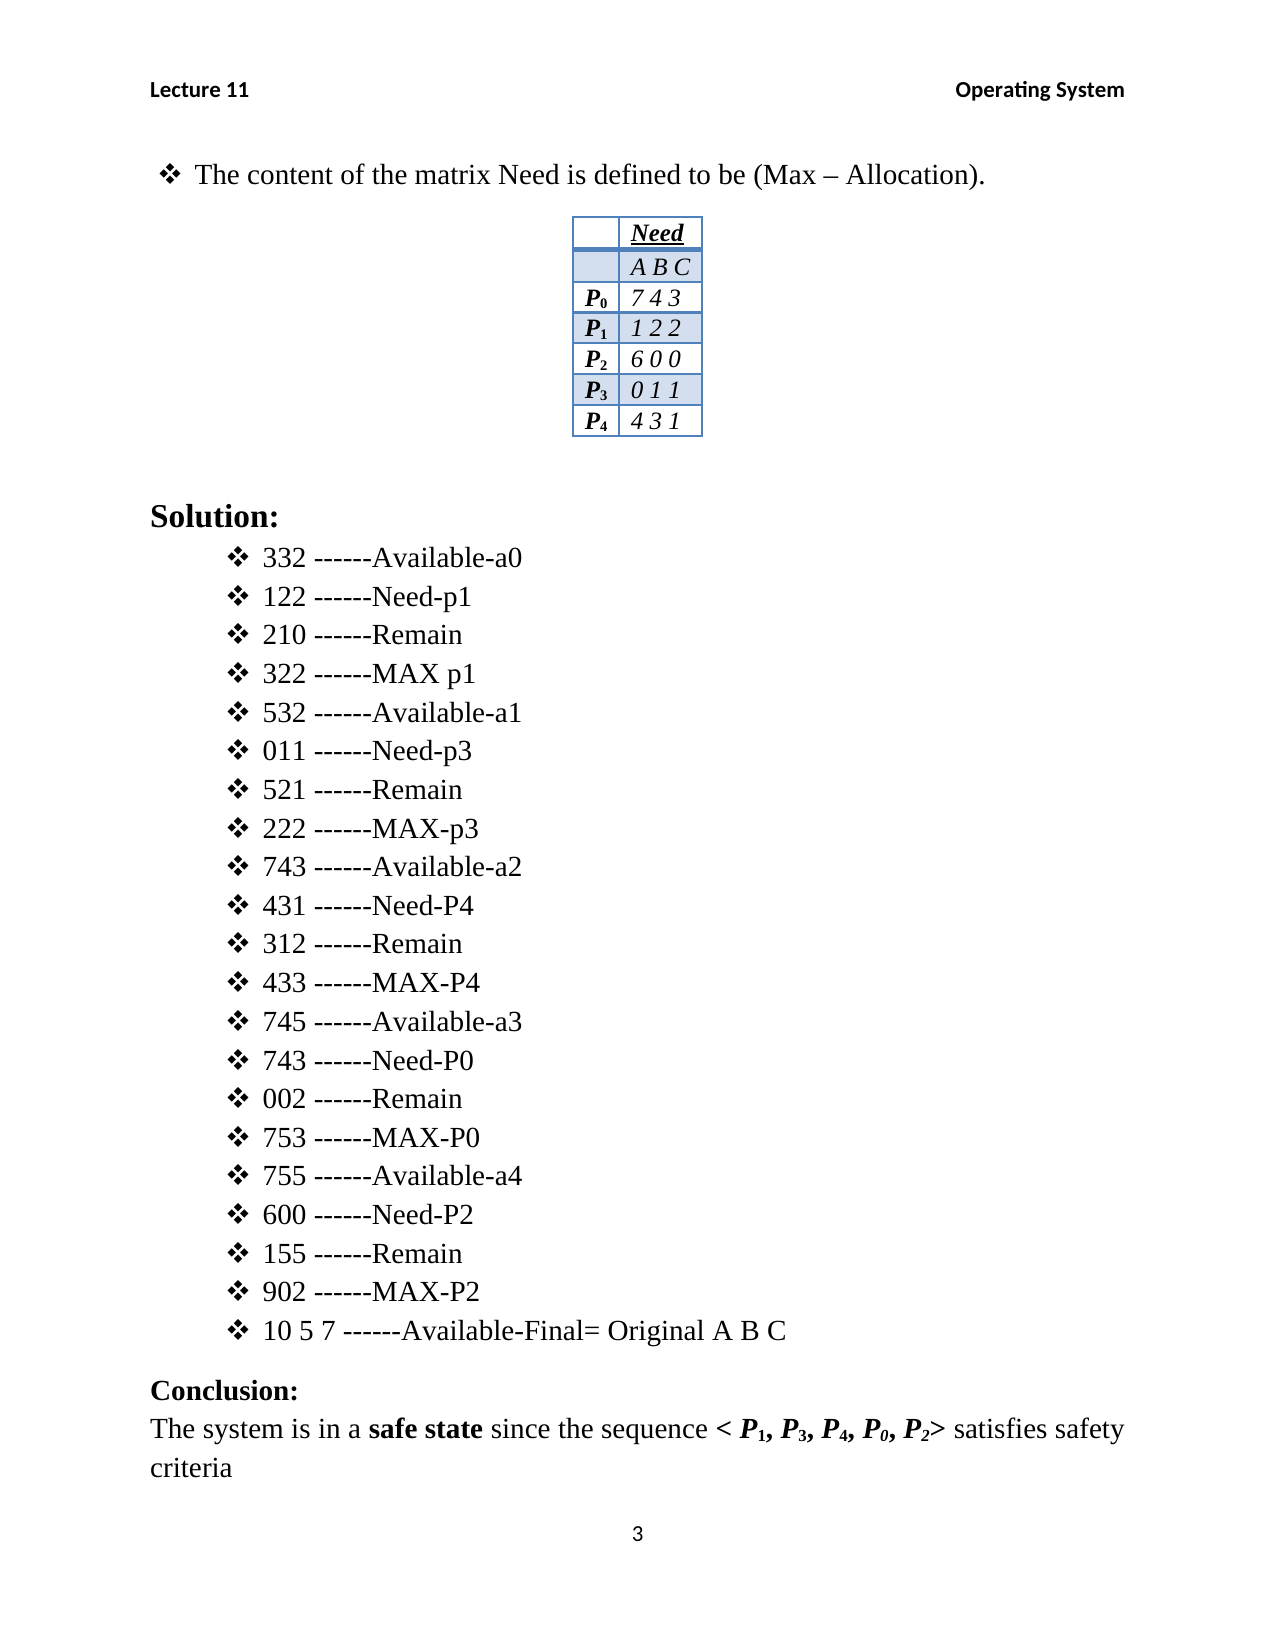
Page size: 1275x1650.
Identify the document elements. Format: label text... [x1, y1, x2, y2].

list 002 ------Remain [225, 1081, 1125, 1115]
list 210 ------Remain [225, 617, 1125, 651]
table_cell 4 3 1 [620, 406, 701, 435]
list 532 ------Available-a1 [225, 695, 1125, 728]
table_header Need [620, 218, 701, 247]
list 743 ------Available-a2 [225, 849, 1125, 883]
table_cell [574, 252, 618, 281]
list 902 ------MAX-P2 [225, 1274, 1125, 1308]
table_cell A B C [620, 252, 701, 281]
list 431 ------Need-P4 [225, 888, 1125, 922]
list 322 ------MAX p1 [225, 656, 1125, 690]
list The content of the matrix Need is defined to be (Max – Allocation). [157, 157, 1125, 190]
text Solution: [150, 496, 1125, 534]
table_cell P0 [574, 283, 618, 311]
list 011 ------Need-p3 [225, 733, 1125, 767]
list 332 ------Available-a0 [225, 540, 1125, 574]
list 755 ------Available-a4 [225, 1158, 1125, 1192]
table_header [574, 218, 618, 247]
table_cell P1 [574, 314, 618, 342]
table_cell 1 2 2 [620, 314, 701, 342]
list 222 ------MAX-p3 [225, 811, 1125, 844]
list 433 ------MAX-P4 [225, 965, 1125, 999]
list 745 ------Available-a3 [225, 1004, 1125, 1038]
table_cell P3 [574, 375, 618, 404]
list 155 ------Remain [225, 1236, 1125, 1269]
list 600 ------Need-P2 [225, 1197, 1125, 1231]
list 312 ------Remain [225, 927, 1125, 960]
list 10 5 7 ------Available-Final= Original A B C [225, 1313, 1125, 1347]
list 521 ------Remain [225, 772, 1125, 806]
text Conclusion: [150, 1373, 1125, 1406]
table_cell 6 0 0 [620, 344, 701, 373]
table_cell P4 [574, 406, 618, 435]
table_cell 0 1 1 [620, 375, 701, 404]
list 122 ------Need-p1 [225, 579, 1125, 612]
table_cell 7 4 3 [620, 283, 701, 311]
list 753 ------MAX-P0 [225, 1120, 1125, 1153]
list 743 ------Need-P0 [225, 1043, 1125, 1076]
text The system is in a safe state since the sequence < P1, P3, P4, P0, P2> satisfies safety criteria [150, 1411, 1125, 1483]
table_cell P2 [574, 344, 618, 373]
